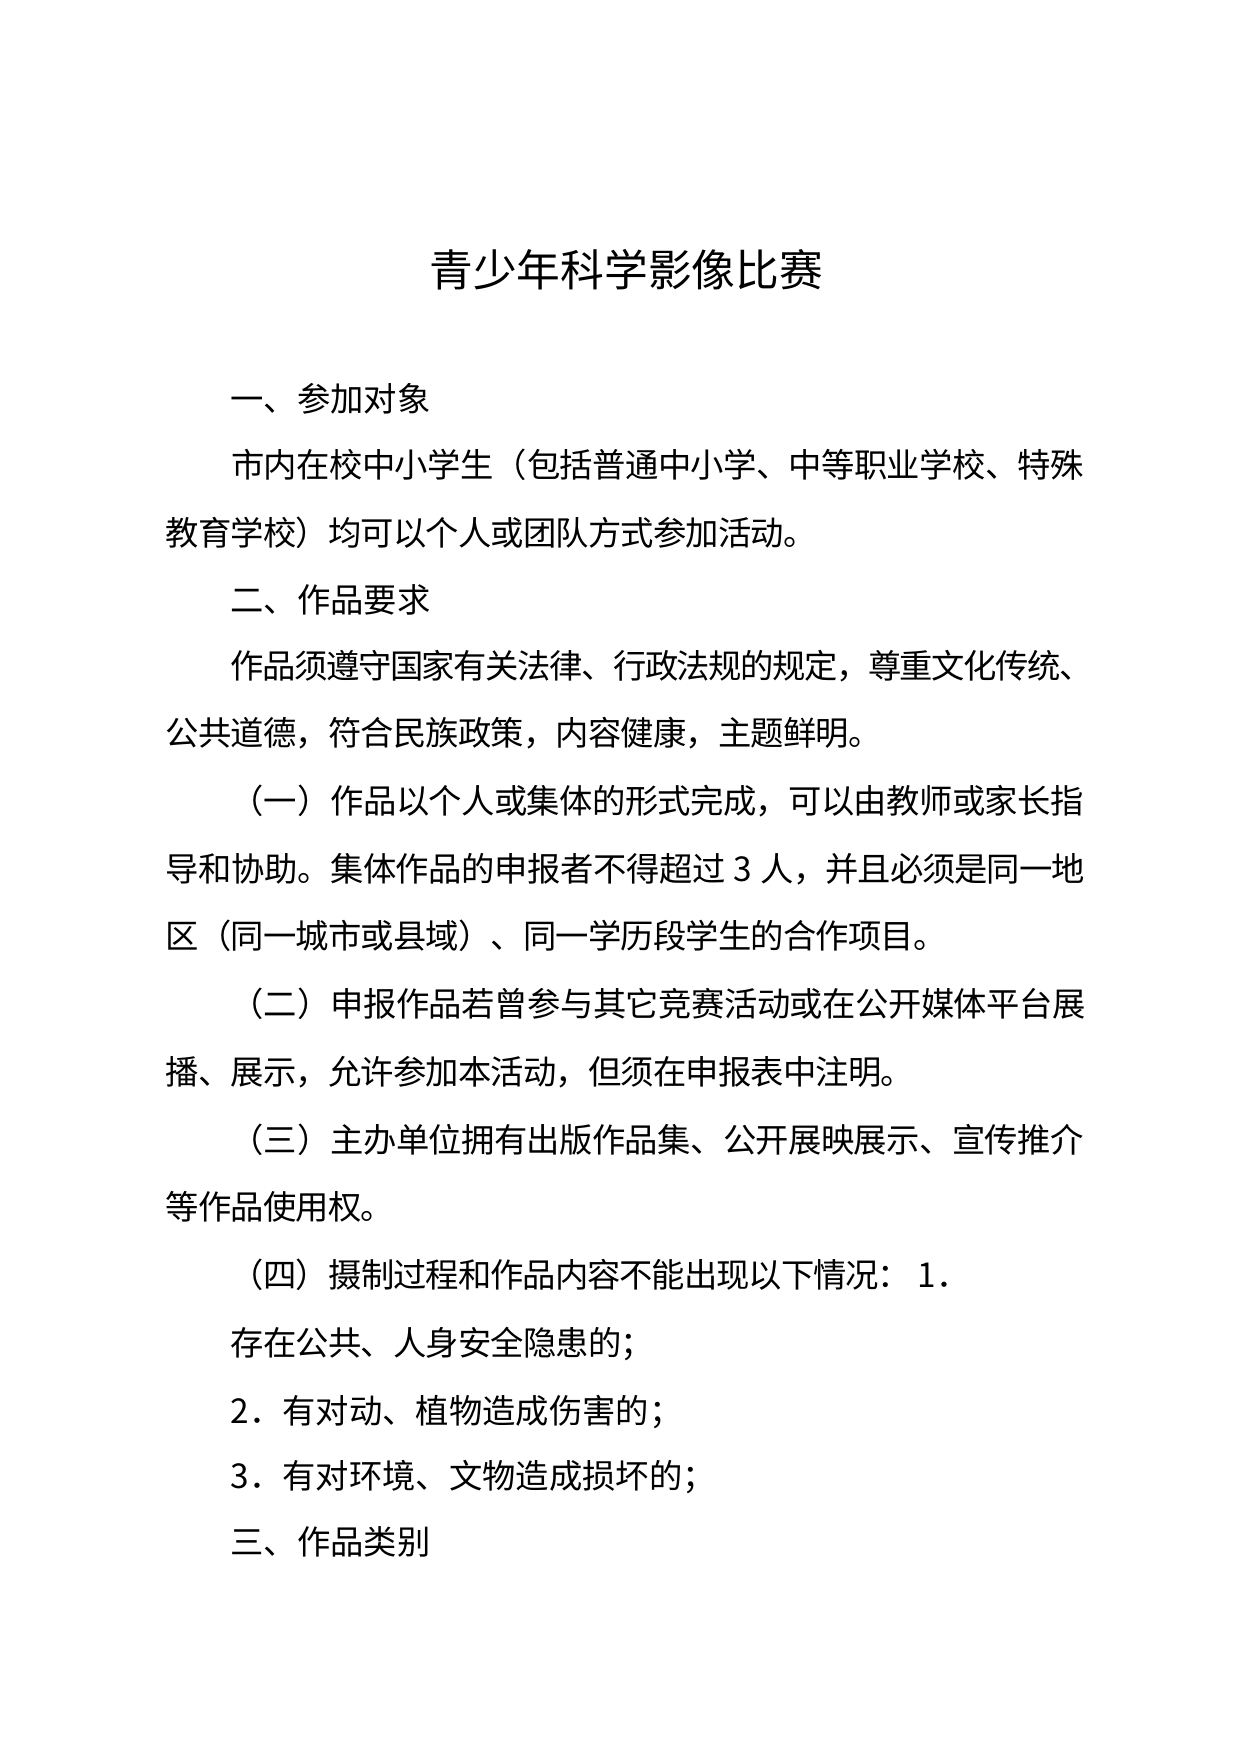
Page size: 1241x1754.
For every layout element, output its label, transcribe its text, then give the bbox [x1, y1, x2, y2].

text 一、参加对象 [230, 373, 1128, 421]
text （二）申报作品若曾参与其它竞赛活动或在公开媒体平台展播、展示，允许参加本活动，但须在申报表中注明。 [165, 978, 1087, 1094]
text 3．有对环境、文物造成损坏的； [230, 1450, 1128, 1498]
text 作品须遵守国家有关法律、行政法规的规定，尊重文化传统、公共道德，符合民族政策，内容健康，主题鲜明。 [165, 640, 1103, 755]
text （一）作品以个人或集体的形式完成，可以由教师或家长指导和协助。集体作品的申报者不得超过 3 人，并且必须是同一地区（同一城市或县域）、同一学历段学生的合作项目。 [165, 775, 1086, 958]
text 二、作品要求 [230, 574, 1128, 622]
text （四）摄制过程和作品内容不能出现以下情况： 1．存在公共、人身安全隐患的； [230, 1249, 942, 1365]
text （三）主办单位拥有出版作品集、公开展映展示、宣传推介等作品使用权。 [165, 1114, 1087, 1229]
text 市内在校中小学生（包括普通中小学、中等职业学校、特殊教育学校）均可以个人或团队方式参加活动。 [165, 439, 1087, 554]
text 三、作品类别 [230, 1516, 1128, 1564]
text 2．有对动、植物造成伤害的； [230, 1384, 1128, 1433]
subtitle 青少年科学影像比赛 [173, 236, 1079, 299]
